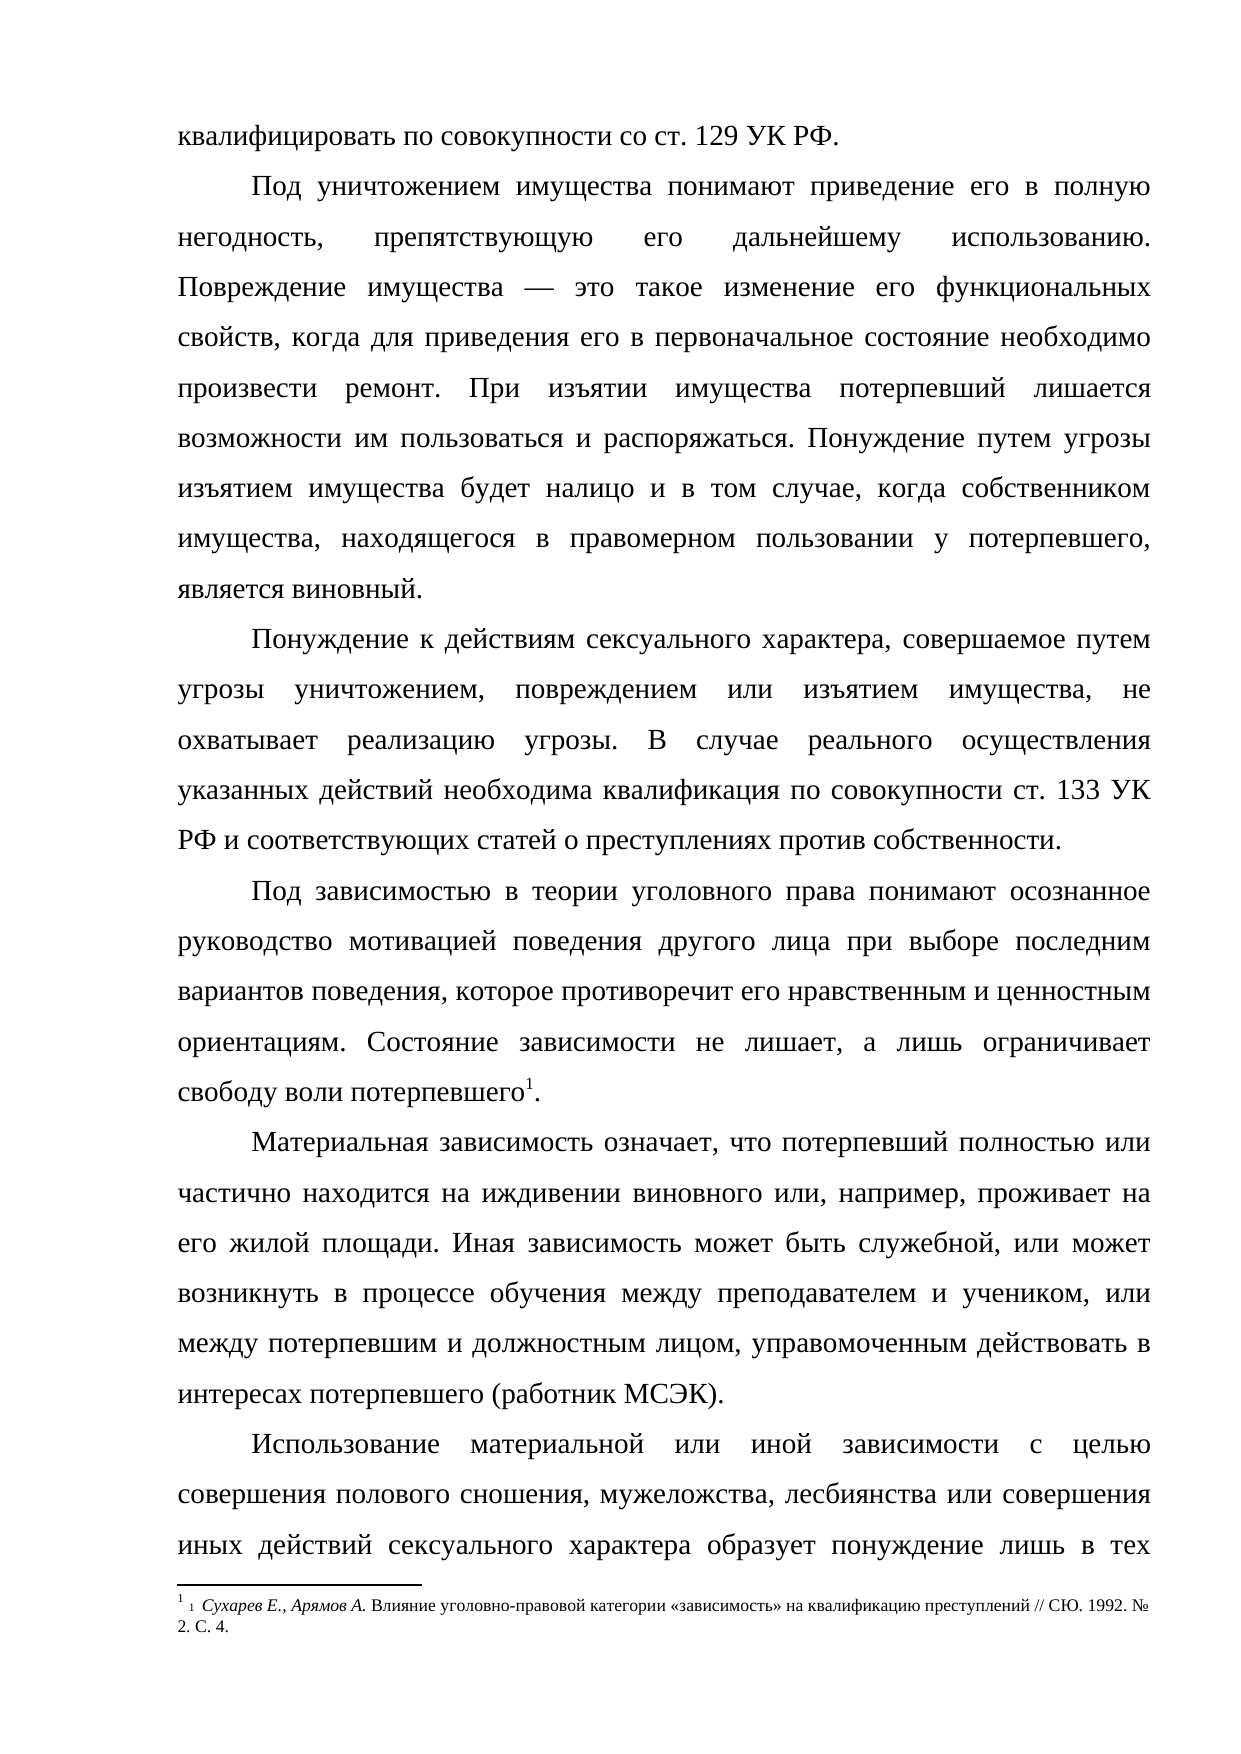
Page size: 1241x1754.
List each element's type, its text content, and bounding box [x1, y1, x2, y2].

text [177, 1426, 1152, 1560]
text Материальная зависимость означает, что потерпевший полностью или частично находится на иждивении виновного или, например, проживает на его жилой площади. Иная зависимость может быть служебной, или может возникнуть в процессе обучения между преподавателем и учеником, или между потерпевшим и должностным лицом, управомоченным действовать в интересах потерпевшего (работник МСЭК). [177, 1124, 1152, 1409]
text Под зависимостью в теории уголовного права понимают осознанное руководство мотивацией поведения другого лица при выборе последним вариантов поведения, которое противоречит его нравственным и ценностным ориентациям. Состояние зависимости не лишает, а лишь ограничивает свободу воли потерпевшего. [177, 873, 1152, 1108]
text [177, 118, 1152, 152]
text Понуждение к действиям сексуального характера, совершаемое путем угрозы уничтожением, повреждением или изъятием имущества, не охватывает реализацию угрозы. В случае реального осуществления указанных действий необходима квалификация по совокупности ст. 133 УК РФ и соответствующих статей о преступлениях против собственности. [177, 621, 1152, 856]
text Под уничтожением имущества понимают приведение его в полную негодность, препятствующую его дальнейшему использованию. Повреждение имущества — это такое изменение его функциональных свойств, когда для приведения его в первоначальное состояние необходимо произвести ремонт. При изъятии имущества потерпевший лишается возможности им пользоваться и распоряжаться. Понуждение путем угрозы изъятием имущества будет налицо и в том случае, когда собственником имущества, находящегося в правомерном пользовании у потерпевшего, является виновный. [177, 168, 1152, 604]
